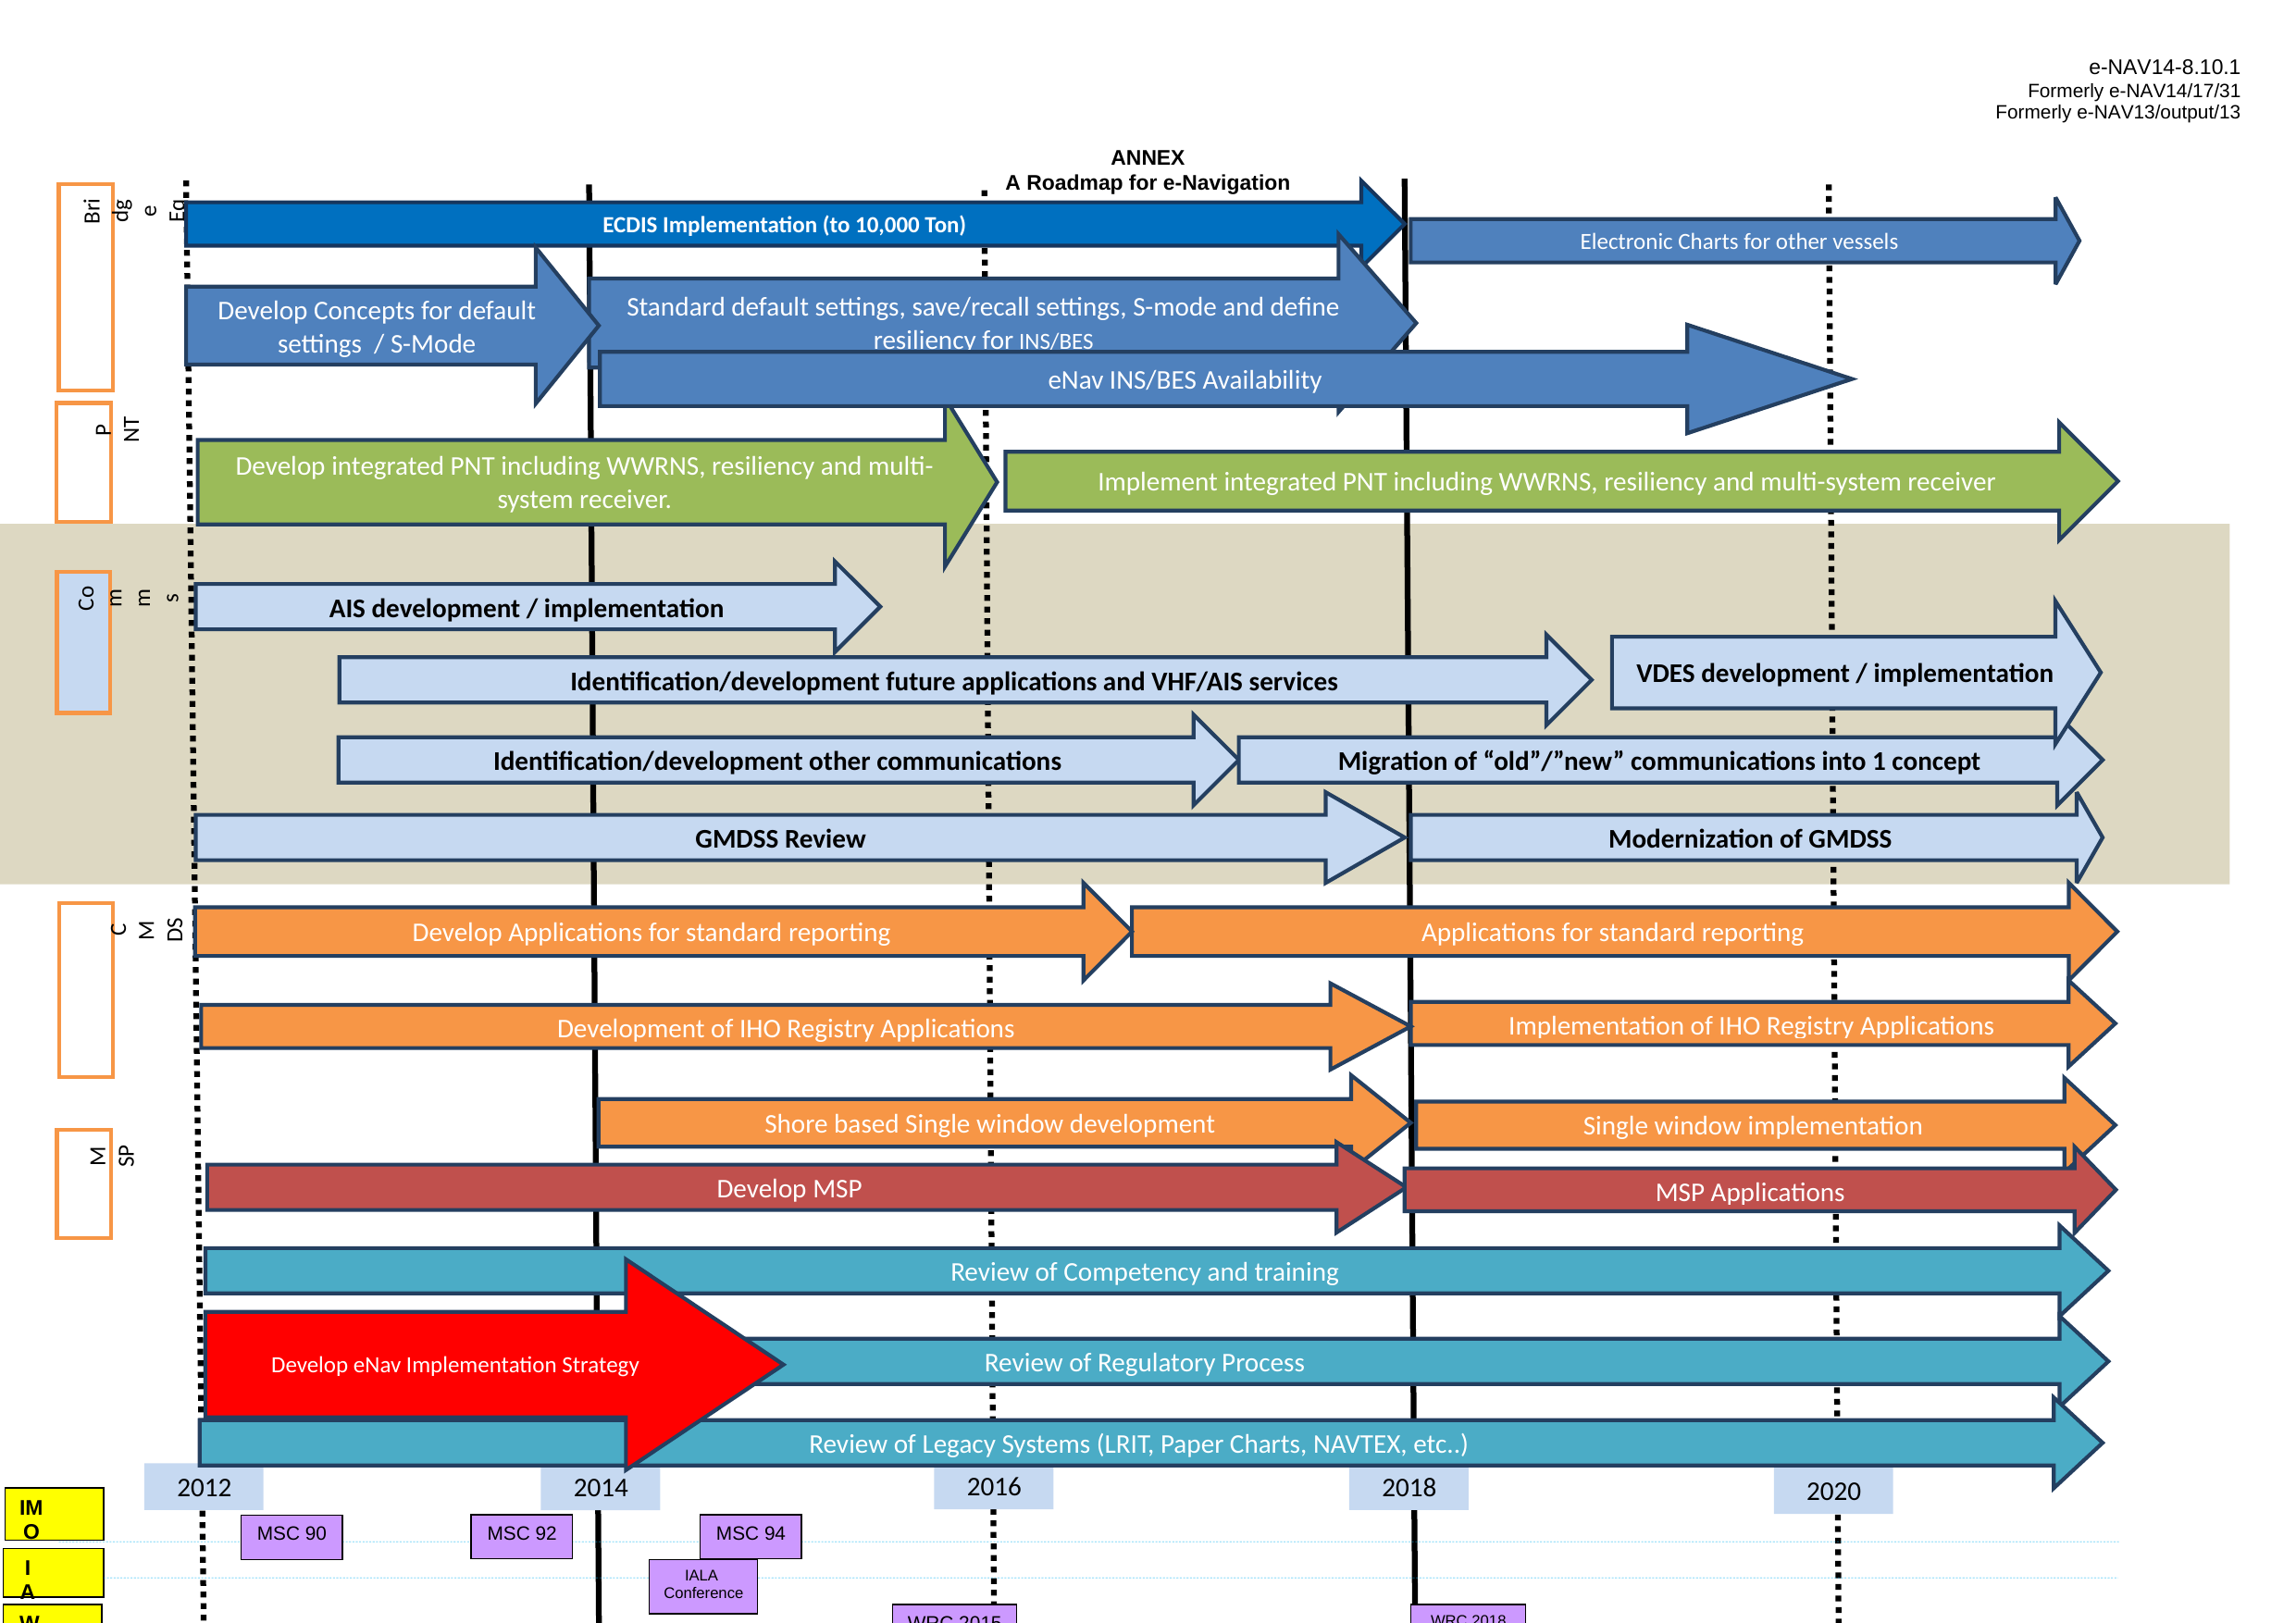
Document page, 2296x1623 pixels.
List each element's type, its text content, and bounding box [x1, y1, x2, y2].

text A Roadmap for e-Navigation [55, 170, 2240, 194]
text ANNEX [55, 145, 2240, 170]
